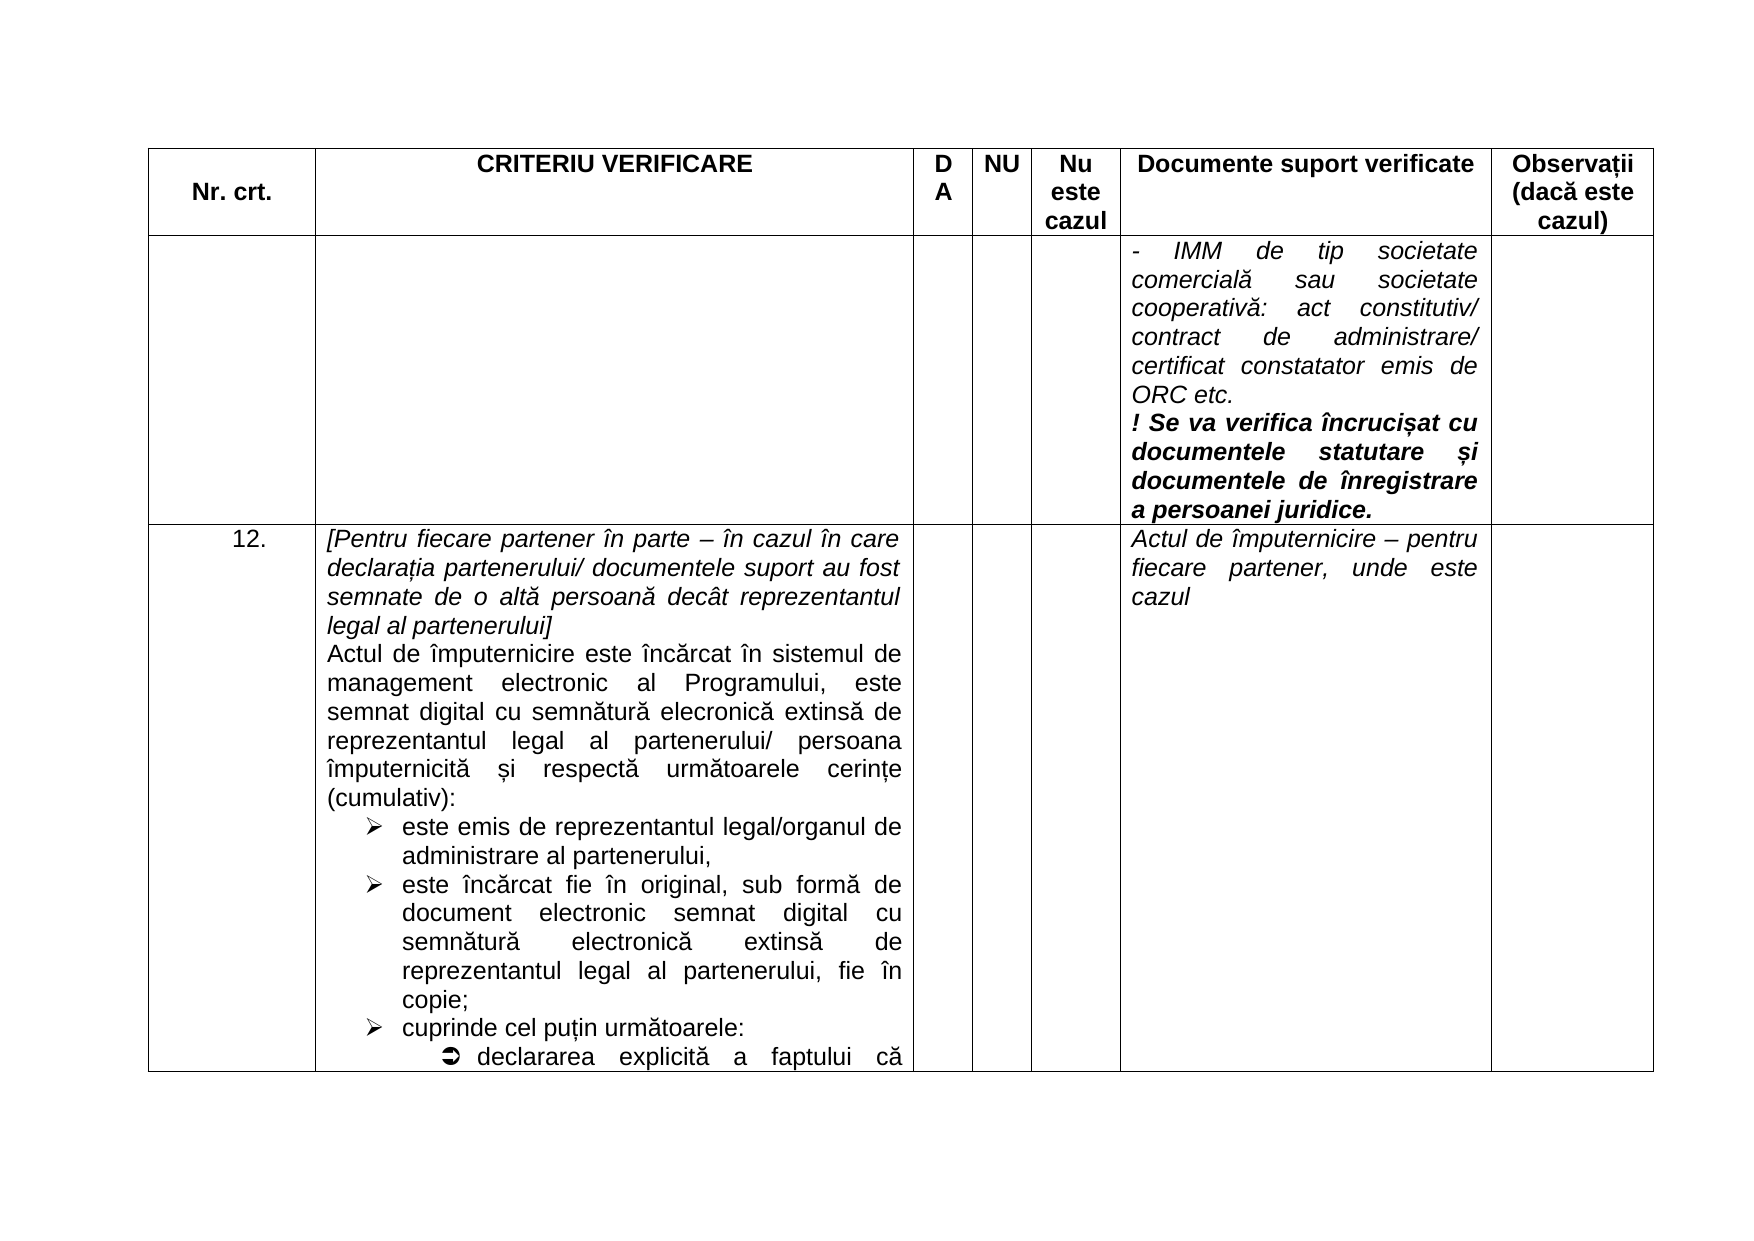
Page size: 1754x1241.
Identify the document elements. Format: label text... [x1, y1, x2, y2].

table_cell [1032, 236, 1120, 523]
table_cell [1492, 525, 1653, 1071]
table_cell [973, 236, 1031, 523]
table_header NU [973, 149, 1031, 235]
table_header CRITERIU VERIFICARE [316, 149, 913, 235]
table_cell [1121, 236, 1491, 523]
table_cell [316, 236, 913, 523]
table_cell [316, 525, 913, 1071]
table_cell [1492, 236, 1653, 523]
table_cell [149, 525, 315, 1071]
table_cell [149, 236, 315, 523]
table_header DA [914, 149, 972, 235]
table_cell [914, 525, 972, 1071]
table_cell [973, 525, 1031, 1071]
table_header Nr. crt. [149, 149, 315, 235]
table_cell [1121, 525, 1491, 1071]
table_header Observații (dacă este cazul) [1492, 149, 1653, 235]
table_header Documente suport verificate [1121, 149, 1491, 235]
table_header Nu este cazul [1032, 149, 1120, 235]
table_cell [914, 236, 972, 523]
table_cell [1032, 525, 1120, 1071]
